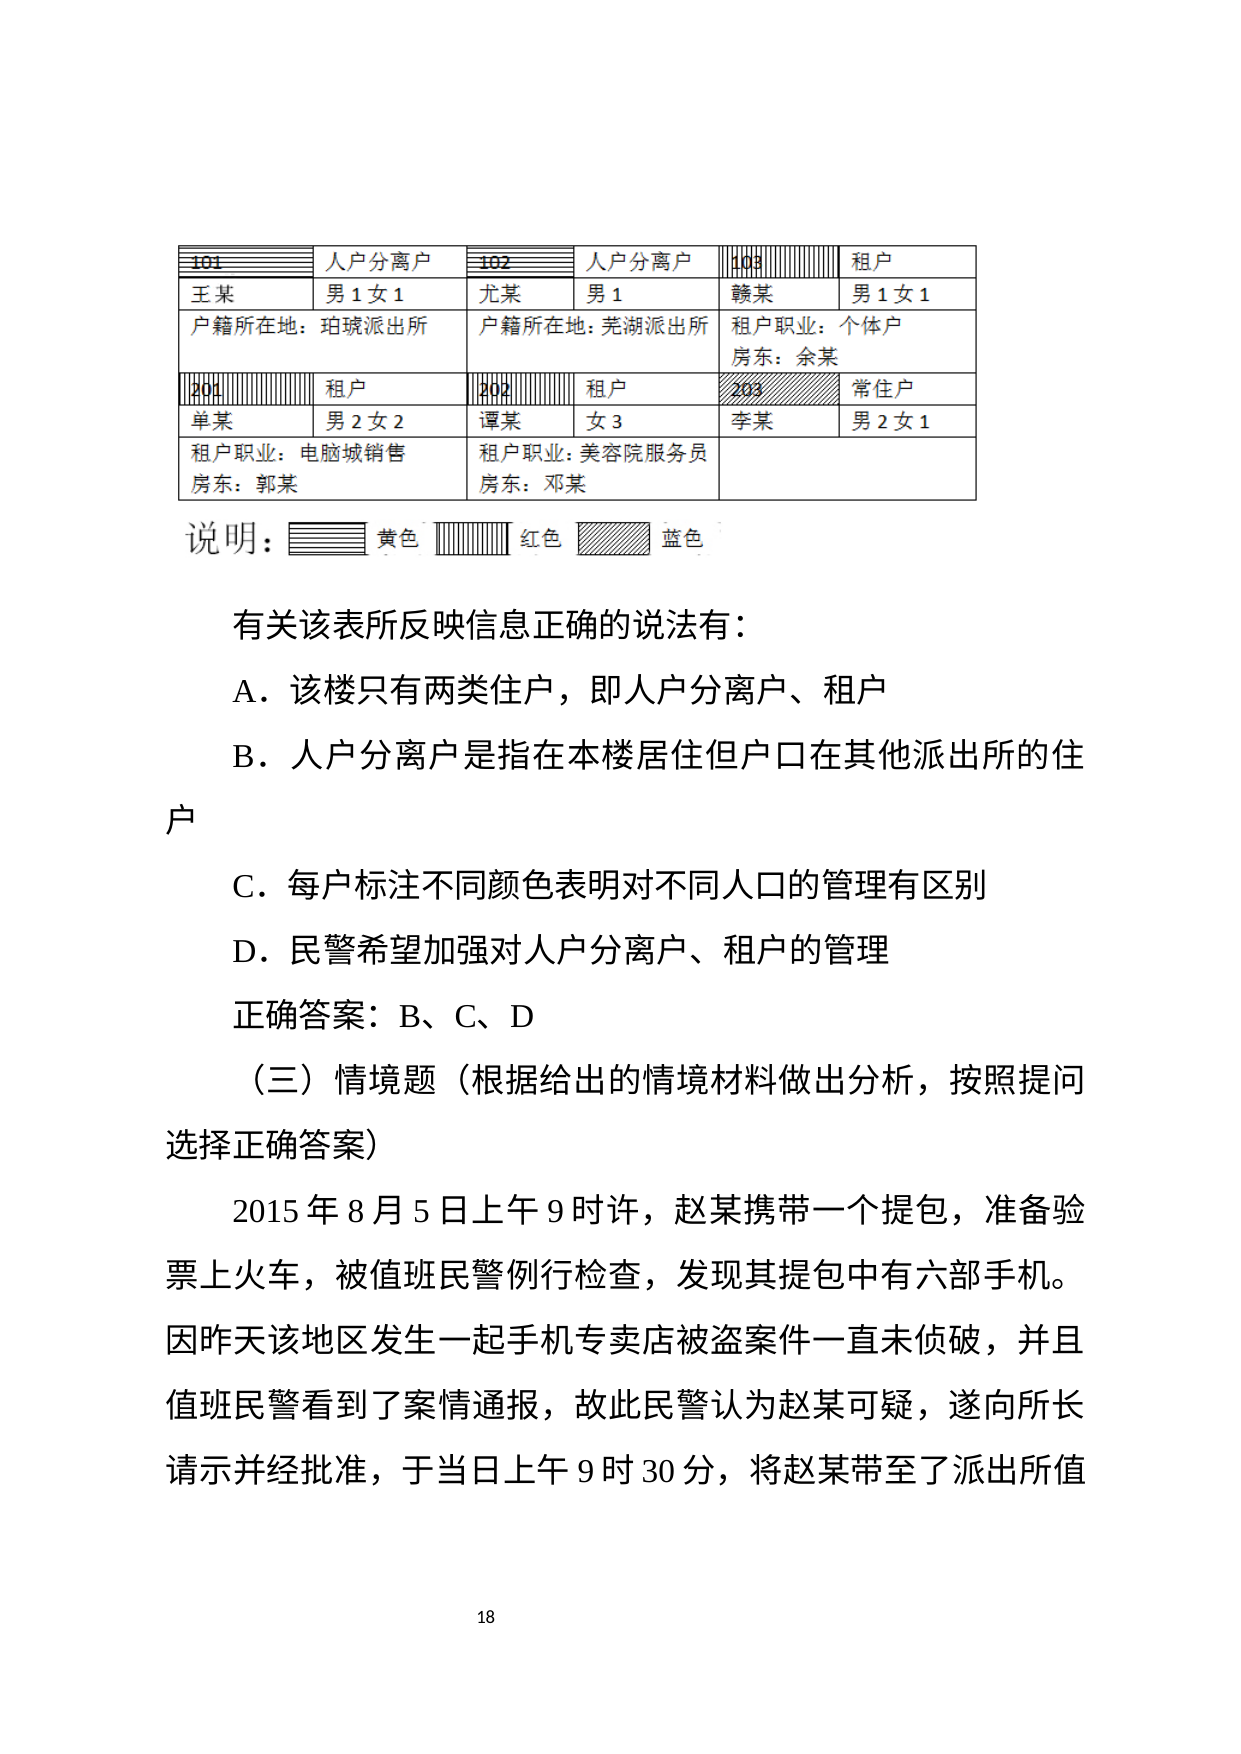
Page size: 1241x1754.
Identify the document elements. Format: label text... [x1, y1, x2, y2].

text （三）情境题（根据给出的情境材料做出分析，按照提问选择正确答案） [165, 1045, 1087, 1175]
text B．人户分离户是指在本楼居住但户口在其他派出所的住户 [165, 720, 1087, 850]
text 正确答案：B、C、D [165, 980, 1087, 1045]
text 有关该表所反映信息正确的说法有： [165, 590, 1087, 655]
text A．该楼只有两类住户，即人户分离户、租户 [165, 655, 1087, 720]
text D．民警希望加强对人户分离户、租户的管理 [165, 915, 1087, 980]
picture [165, 232, 996, 564]
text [165, 1175, 1087, 1500]
text C．每户标注不同颜色表明对不同人口的管理有区别 [165, 850, 1087, 915]
